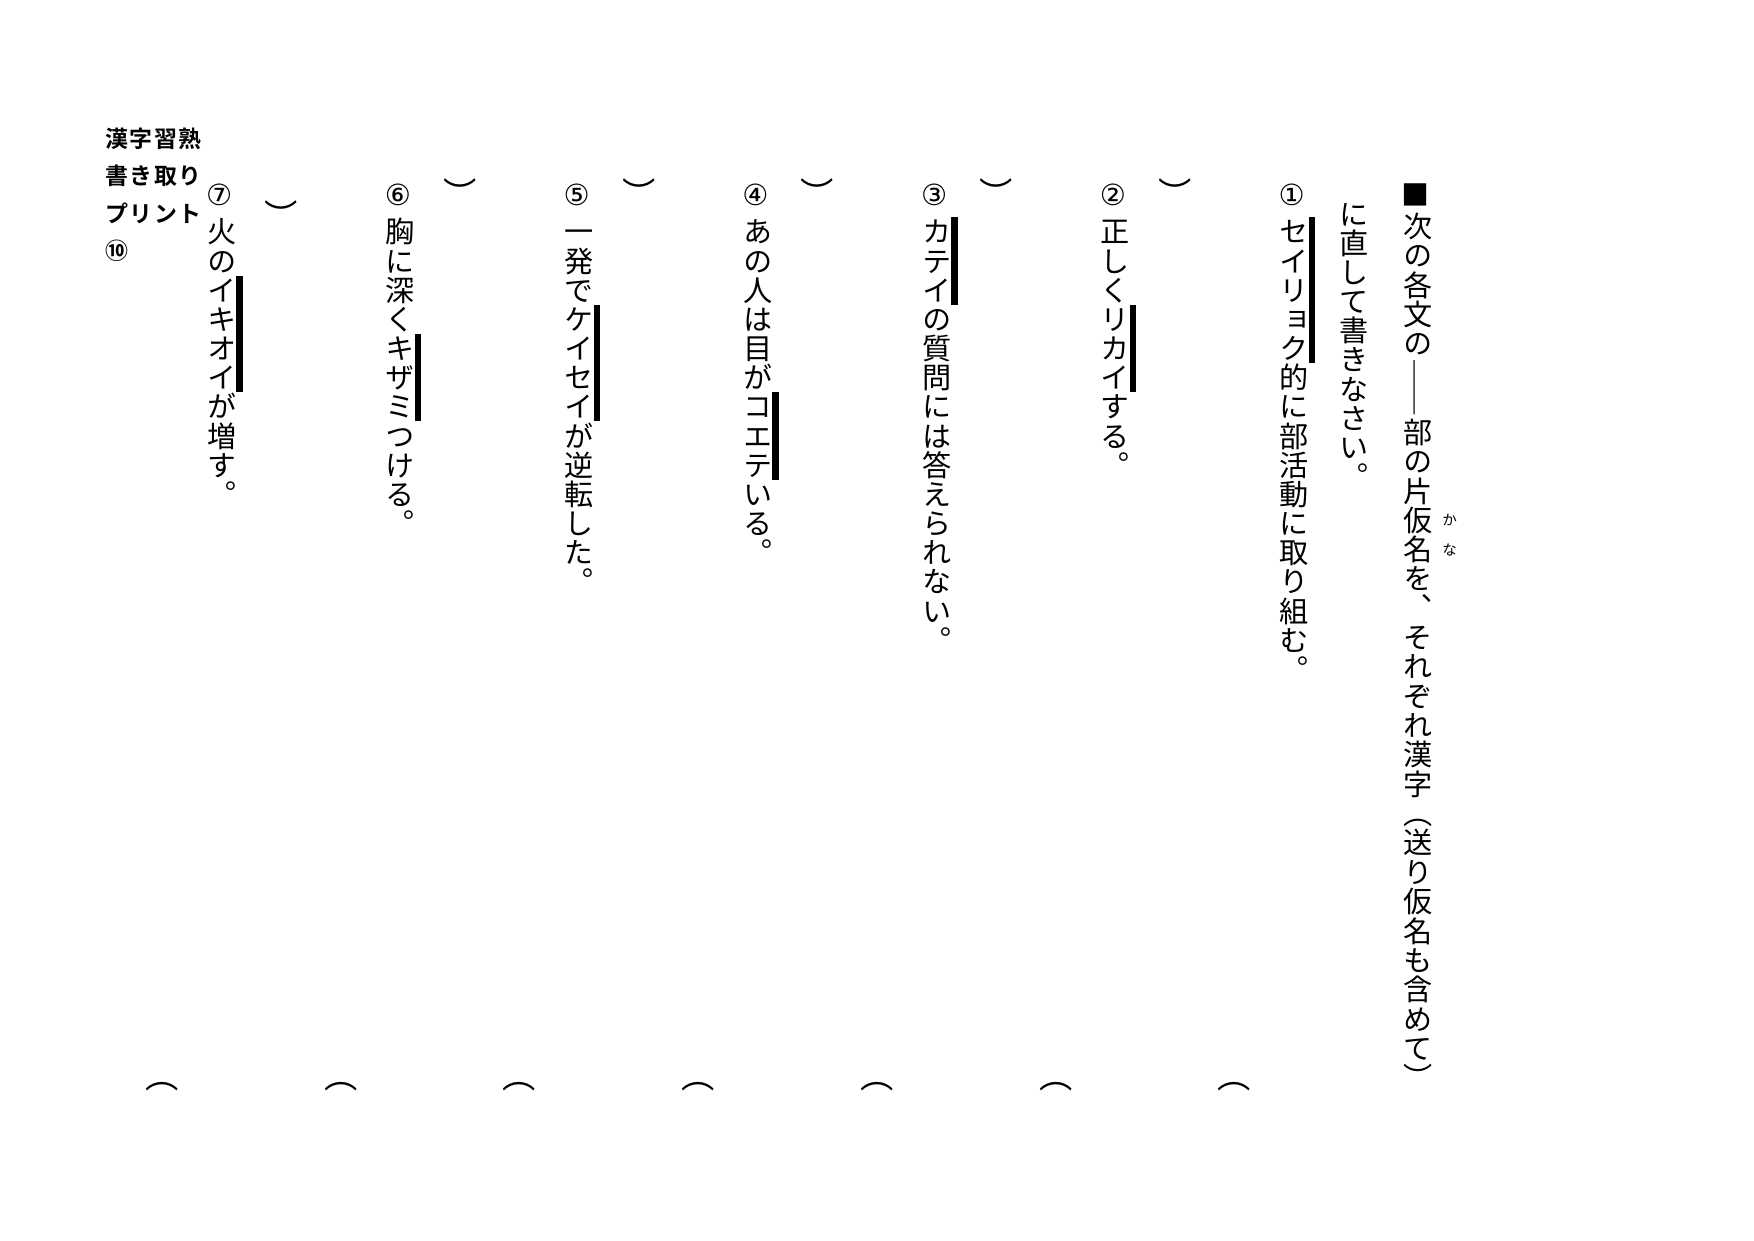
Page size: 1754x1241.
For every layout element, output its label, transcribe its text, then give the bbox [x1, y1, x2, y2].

text （ ） [788, 177, 907, 1092]
text （ ） [430, 177, 549, 1092]
text ⑥胸に深くキザミつける。 [371, 177, 430, 1092]
text ③カテイの質問には答えられない。 [907, 177, 966, 1092]
text ■次の各文の――部の片を、それぞれ漢字（送り仮名も含めて）に直して書きなさい。 [1324, 177, 1473, 1092]
text （ ） [609, 177, 728, 1092]
text （ ） [1145, 177, 1264, 1092]
text （ ） [132, 177, 192, 1092]
text ①セイリョク的に部活動に取り組む。 [1264, 177, 1324, 1092]
text ⑤一発でケイセイが逆転した。 [549, 177, 609, 1092]
text ④あの人は目がコエテいる。 [728, 177, 788, 1092]
text （ ） [966, 177, 1086, 1092]
text （ ） [251, 177, 371, 1092]
text ②正しくリカイする。 [1086, 177, 1145, 1092]
text ⑦火のイキオイが増す。 [192, 177, 251, 1092]
